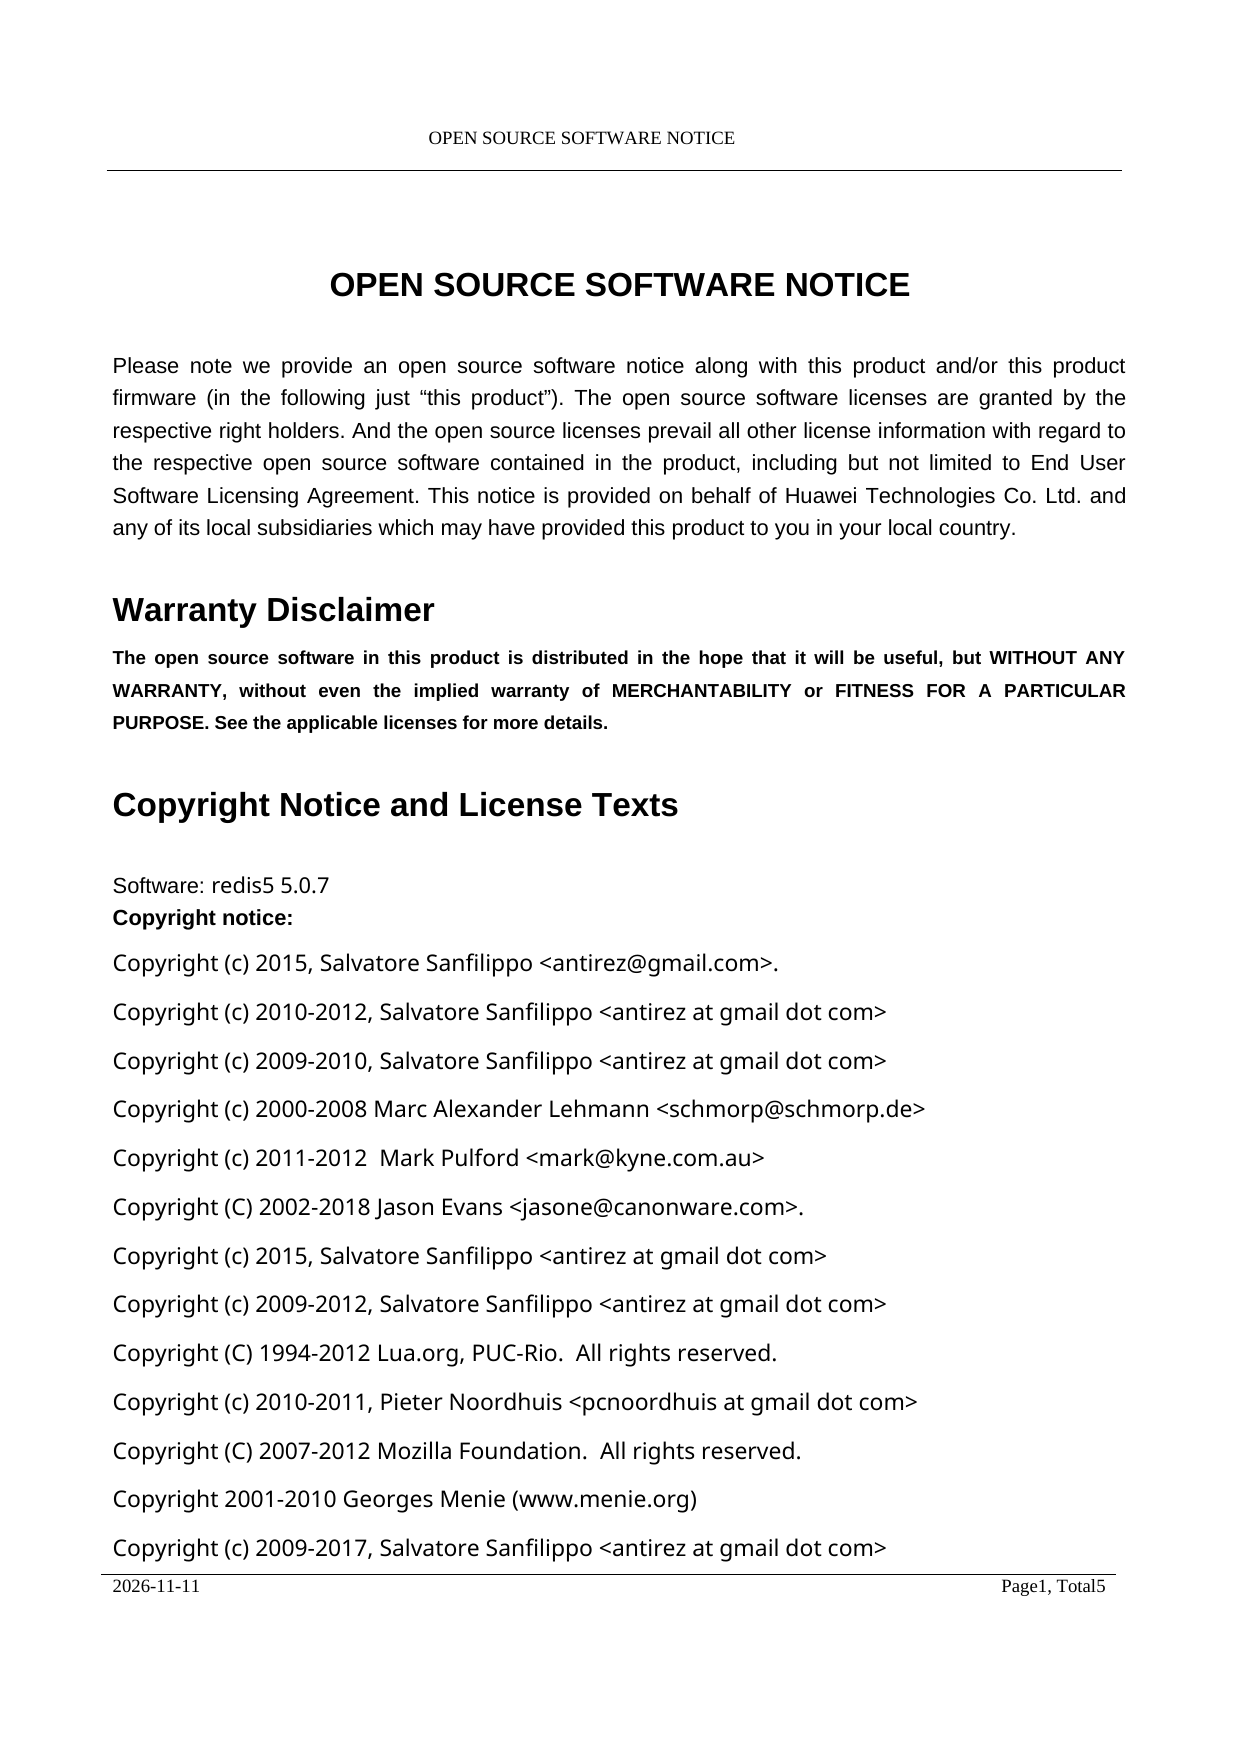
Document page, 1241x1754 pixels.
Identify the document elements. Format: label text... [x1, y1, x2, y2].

text Please note we provide an open source software notice along with this product and/or this product firmware (in the following just “this product”). The open source software licenses are granted by the respective right holders. And the open source licenses prevail all other license information with regard to the respective open source software contained in the product, including but not limited to End User Software Licensing Agreement. This notice is provided on behalf of Huawei Technologies Co. Ltd. and any of its local subsidiaries which may have provided this product to you in your local country. [112, 349, 1128, 544]
text Warranty Disclaimer [112, 576, 1128, 641]
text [112, 947, 1128, 1564]
text Copyright Notice and License Texts [112, 771, 1128, 836]
text OPEN SOURCE SOFTWARE NOTICE [112, 251, 1128, 316]
text Copyright notice: [112, 901, 1128, 934]
text The open source software in this product is distributed in the hope that it will be useful, but WITHOUT ANY WARRANTY, without even the implied warranty of MERCHANTABILITY or FITNESS FOR A PARTICULAR PURPOSE. See the applicable licenses for more details. [112, 641, 1128, 739]
text Software: redis5 5.0.7 [112, 869, 1128, 901]
